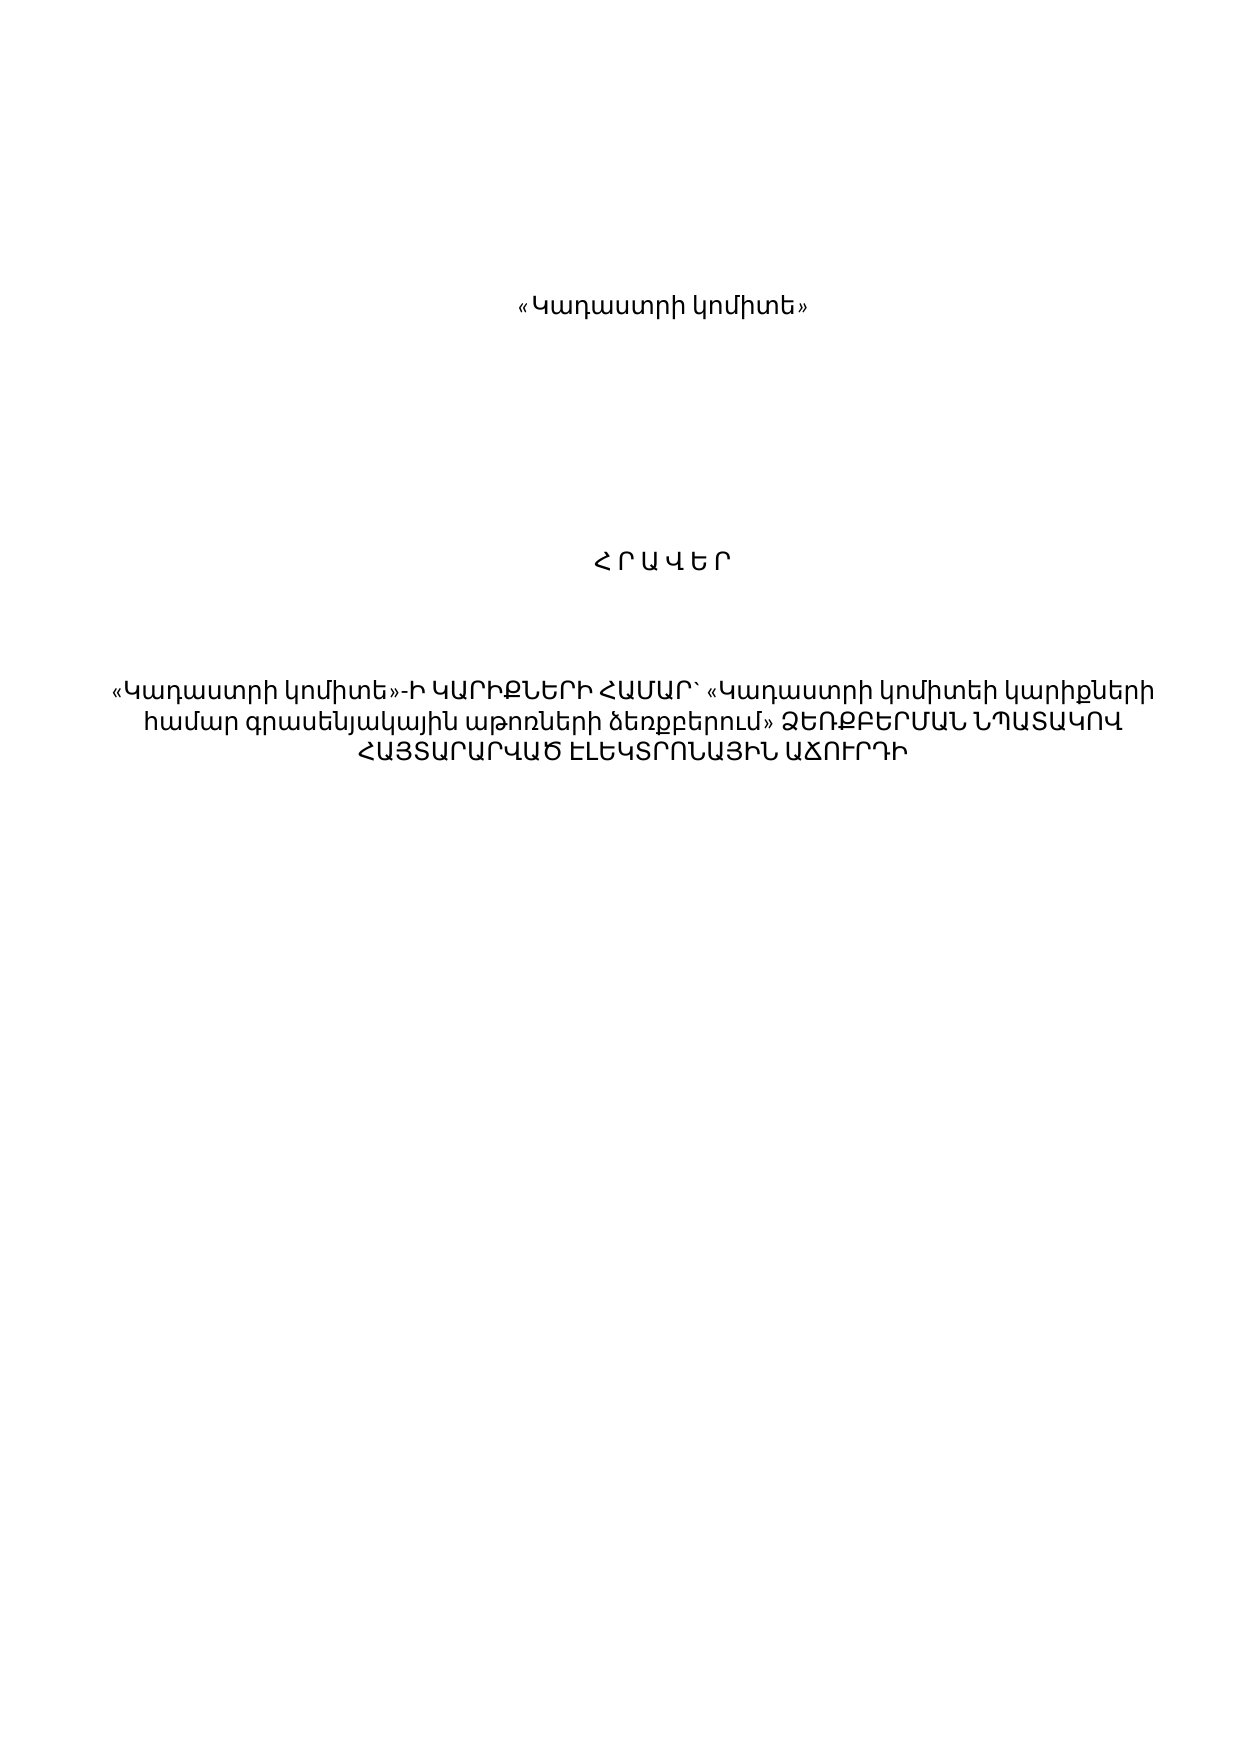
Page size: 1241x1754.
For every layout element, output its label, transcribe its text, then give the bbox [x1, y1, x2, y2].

text Հ Ր Ա Վ Ե Ր [94, 546, 1172, 577]
text « Կադաստրի կոմիտե» [94, 290, 1172, 321]
text «Կադաստրի կոմիտե»-Ի ԿԱՐԻՔՆԵՐԻ ՀԱՄԱՐ` «Կադաստրի կոմիտեի կարիքների համար գրասենյակային աթոռների ձեռքբերում» ՁԵՌՔԲԵՐՄԱՆ ՆՊԱՏԱԿՈՎ ՀԱՅՏԱՐԱՐՎԱԾ ԷԼԵԿՏՐՈՆԱՅԻՆ ԱՃՈՒՐԴԻ [94, 676, 1172, 767]
